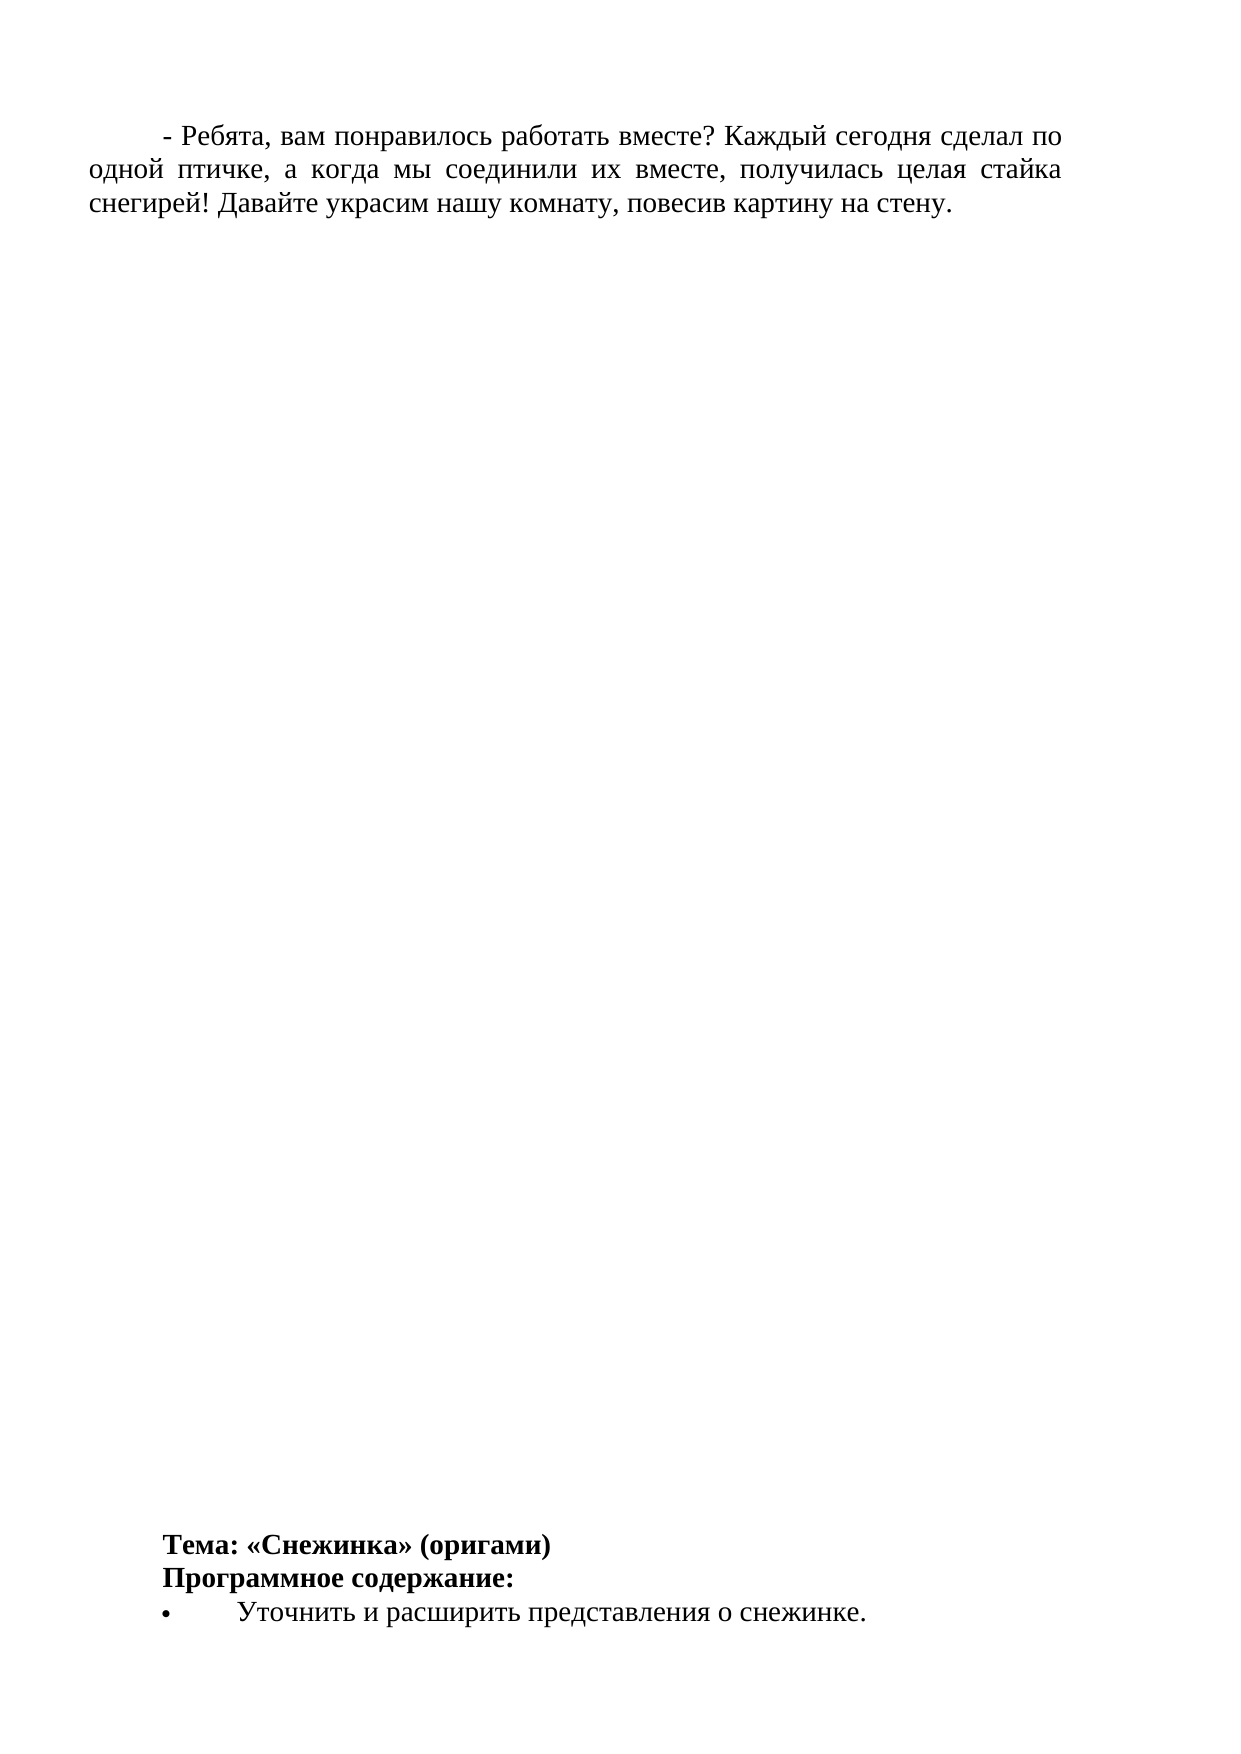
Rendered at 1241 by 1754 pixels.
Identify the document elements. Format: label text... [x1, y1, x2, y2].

text Программное содержание: [88, 1560, 1063, 1594]
text - Ребята, вам понравилось работать вместе? Каждый сегодня сделал по одной птичке, а когда мы соединили их вместе, получилась целая стайка снегирей! Давайте украсим нашу комнату, повесив картину на стену. [88, 118, 1063, 219]
list Уточнить и расширить представления о снежинке. [88, 1594, 1063, 1627]
text Тема: «Снежинка» (оригами) [88, 1527, 1063, 1560]
